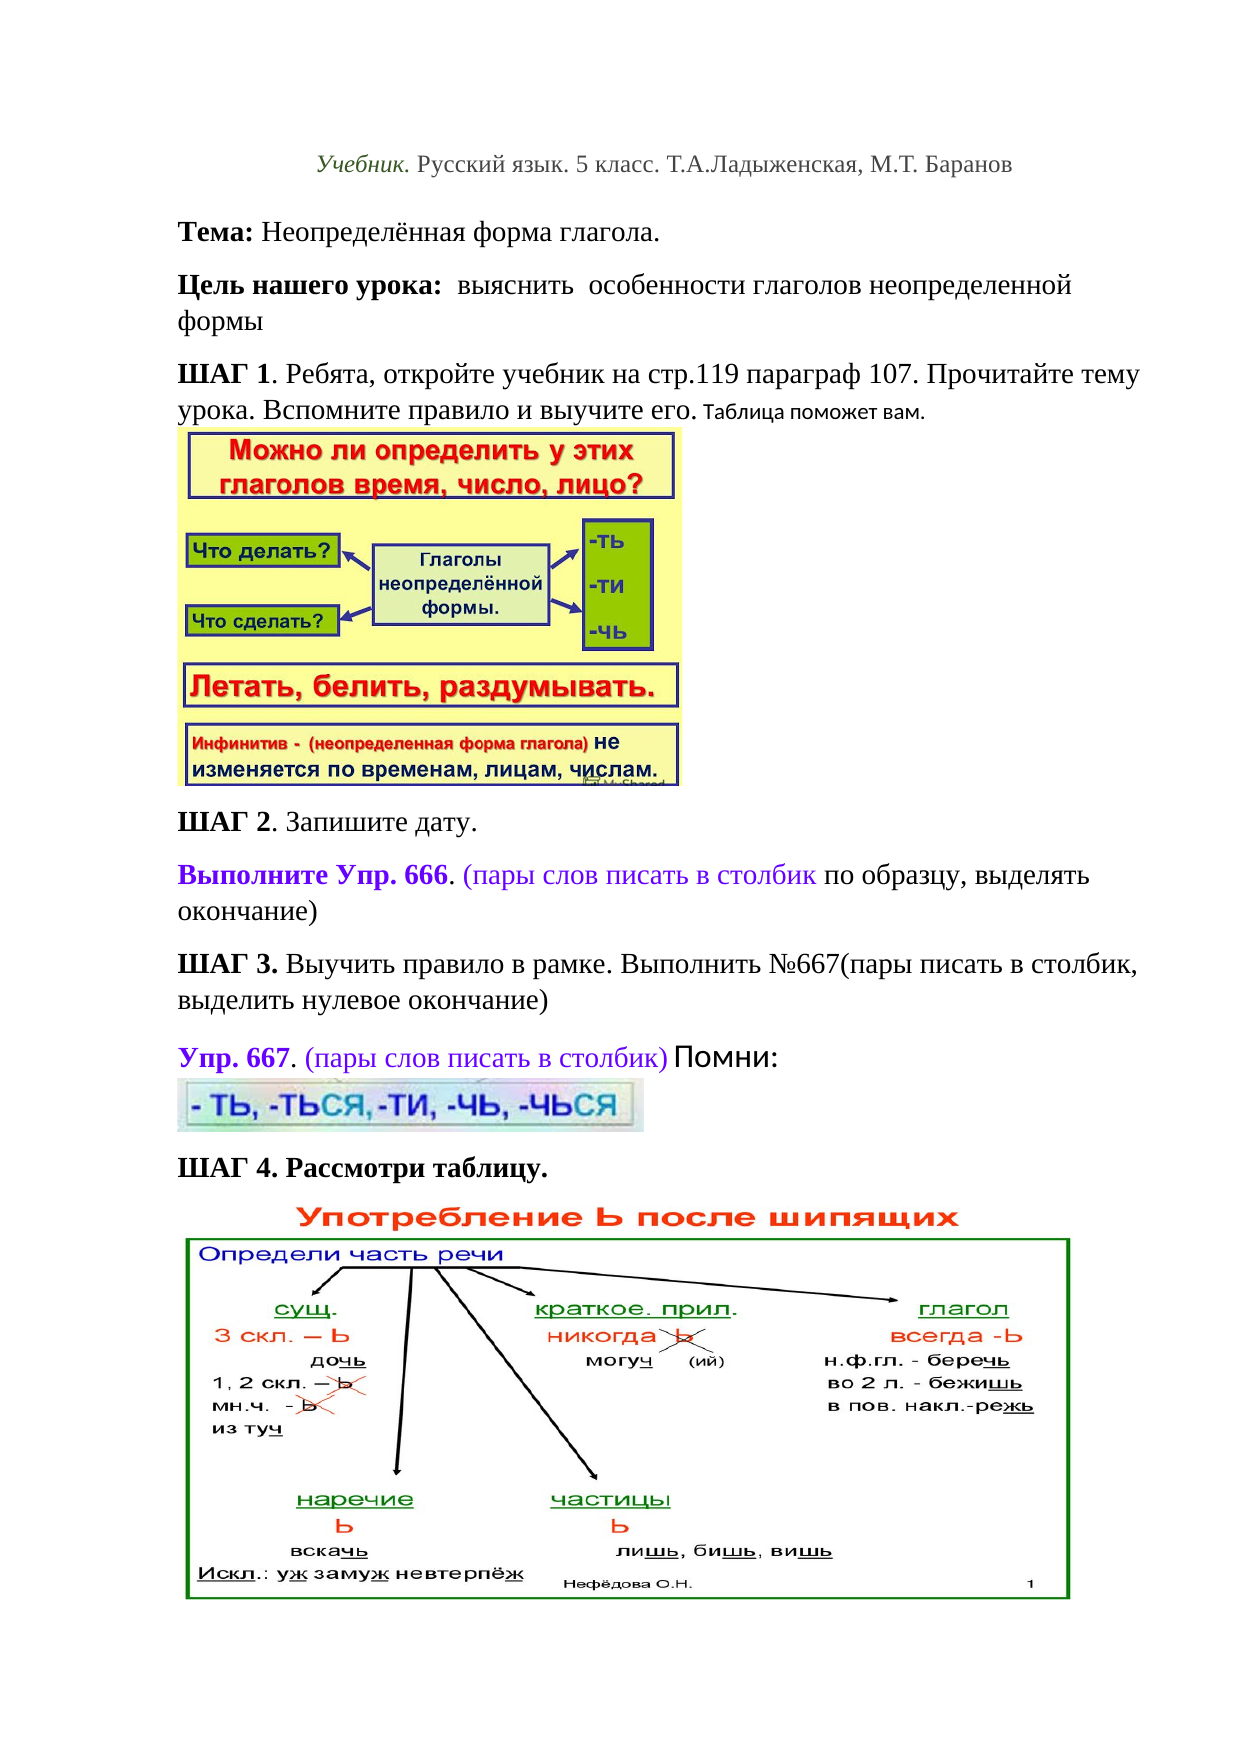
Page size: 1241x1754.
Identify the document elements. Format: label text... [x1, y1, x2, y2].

text Тема: Неопределённая форма глагола. [177, 214, 1152, 248]
picture [177, 427, 683, 786]
text Выполните Упр. 666. (пары слов писать в столбик по образцу, выделять окончание) [177, 857, 1152, 927]
picture [177, 1202, 1076, 1600]
picture [177, 1078, 644, 1132]
text Учебник. Русский язык. 5 класс. Т.А.Ладыженская, М.Т. Баранов [177, 149, 1152, 178]
text ШАГ 3. Выучить правило в рамке. Выполнить №667(пары писать в столбик, выделить нулевое окончание) [177, 946, 1152, 1016]
text ШАГ 4. Рассмотри таблицу. [177, 1150, 1152, 1183]
text ШАГ 2. Запишите дату. [177, 804, 1152, 838]
text Цель нашего урока: выяснить особенности глаголов неопределенной формы [177, 267, 1152, 337]
